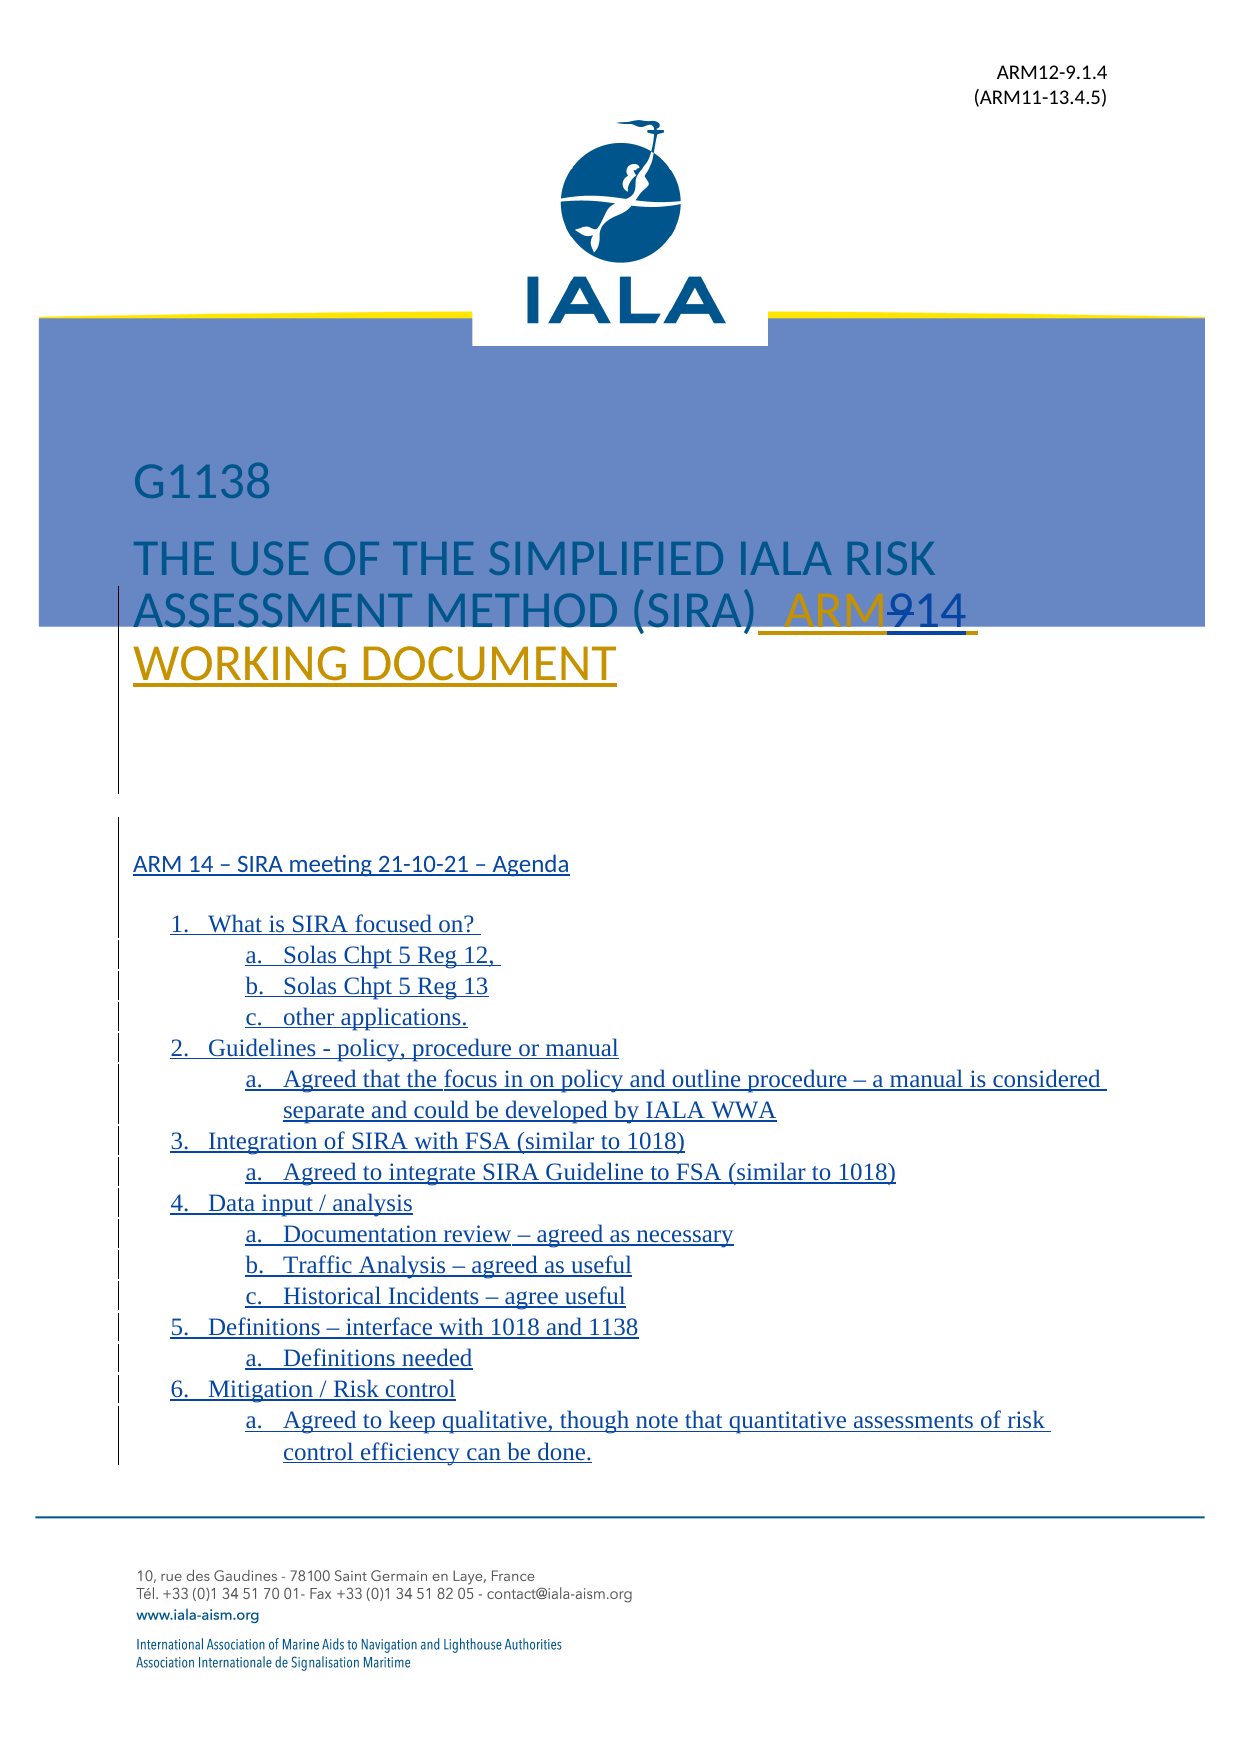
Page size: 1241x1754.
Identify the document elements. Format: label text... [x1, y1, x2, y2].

text Guideline [133, 224, 1107, 287]
picture [472, 109, 768, 224]
picture [130, 1565, 663, 1685]
text G1138 [133, 448, 1107, 511]
picture [3, 253, 1241, 638]
text The use of the Simplified IALA Risk Assessment Method (SIRA) [133, 534, 1107, 690]
